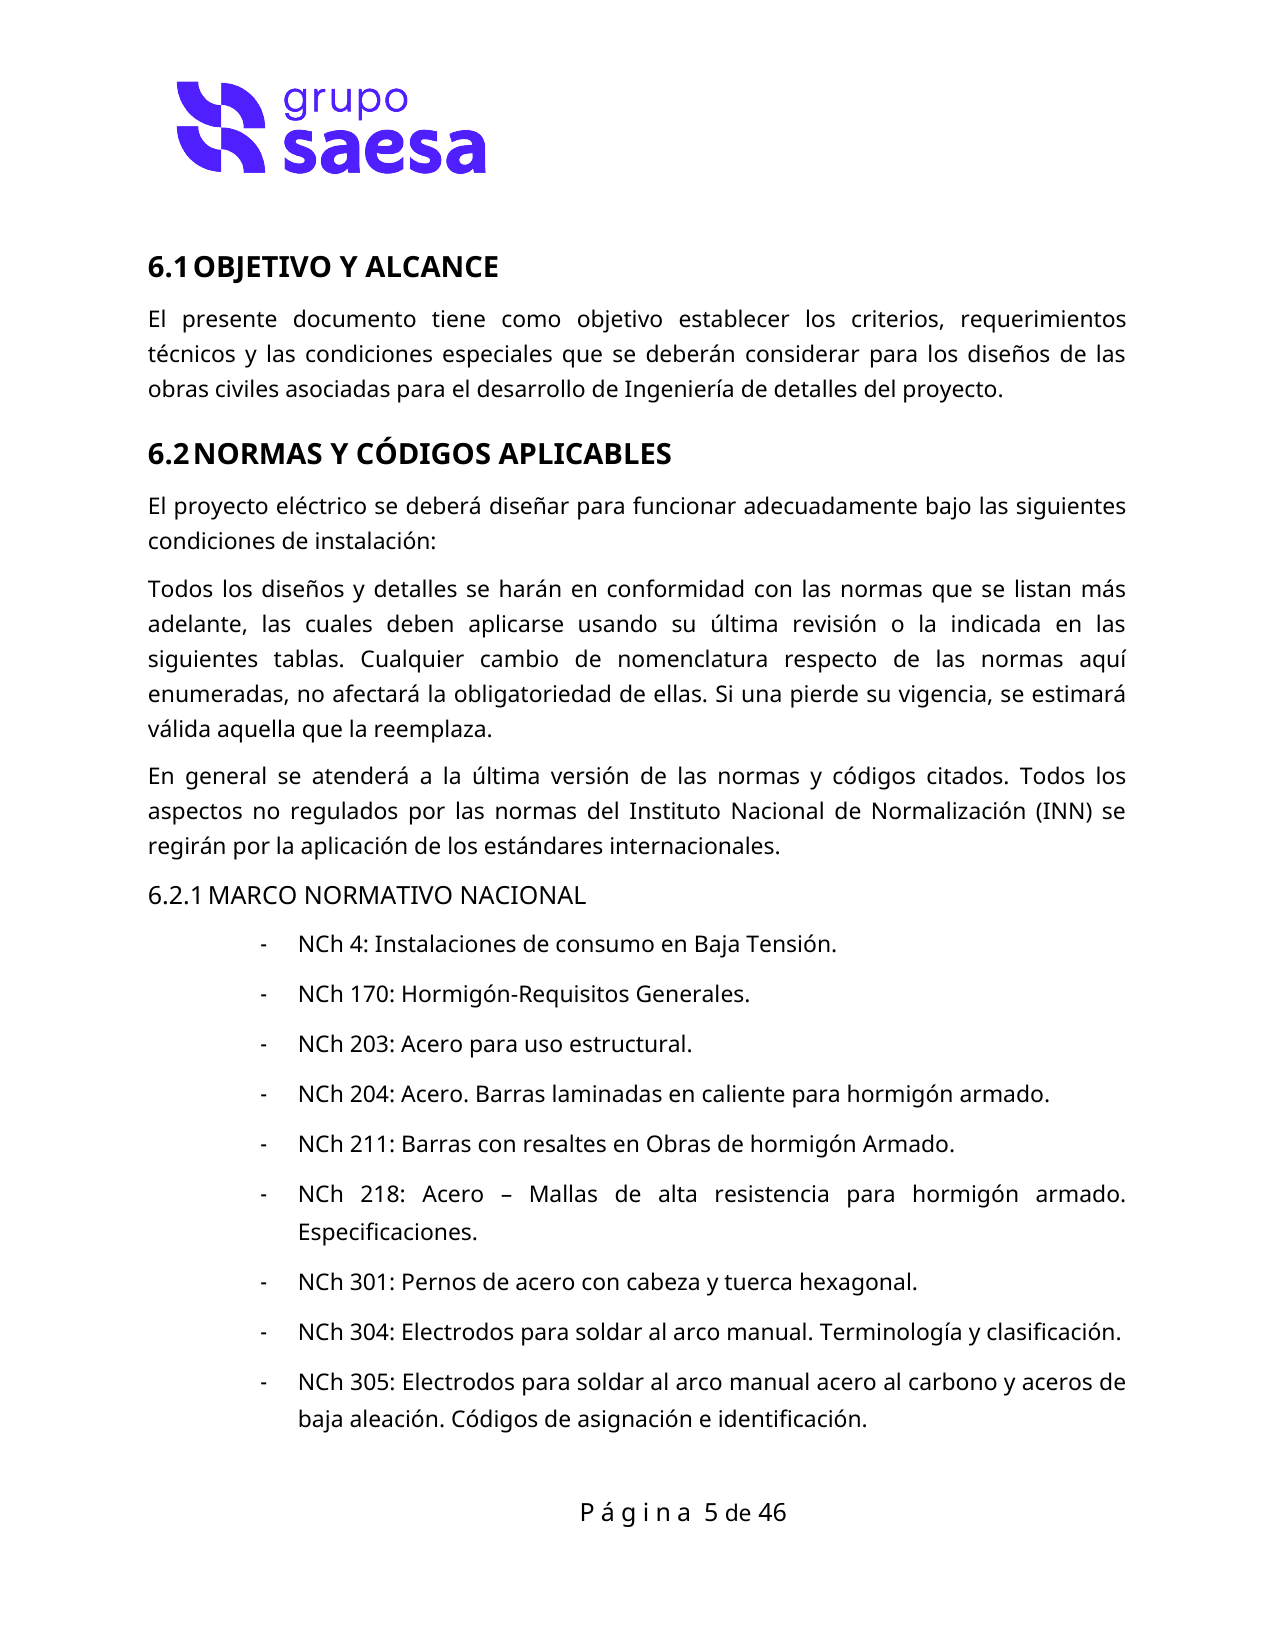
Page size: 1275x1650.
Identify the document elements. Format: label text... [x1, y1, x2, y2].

list NCh 204: Acero. Barras laminadas en caliente para hormigón armado. [260, 1078, 1127, 1109]
list NCh 304: Electrodos para soldar al arco manual. Terminología y clasificación. [260, 1316, 1127, 1347]
list NCh 301: Pernos de acero con cabeza y tuerca hexagonal. [260, 1266, 1127, 1297]
list NCh 305: Electrodos para soldar al arco manual acero al carbono y aceros de baja aleación. Códigos de asignación e identificación. [260, 1366, 1127, 1434]
subtitle OBJETIVO Y ALCANCE [148, 246, 1127, 286]
text El proyecto eléctrico se deberá diseñar para funcionar adecuadamente bajo las siguientes condiciones de instalación: [148, 490, 1127, 556]
text Todos los diseños y detalles se harán en conformidad con las normas que se listan más adelante, las cuales deben aplicarse usando su última revisión o la indicada en las siguientes tablas. Cualquier cambio de nomenclatura respecto de las normas aquí enumeradas, no afectará la obligatoriedad de ellas. Si una pierde su vigencia, se estimará válida aquella que la reemplaza. [148, 573, 1127, 744]
subtitle MARCO NORMATIVO NACIONAL [148, 878, 1127, 912]
list NCh 4: Instalaciones de consumo en Baja Tensión. [260, 928, 1127, 959]
text En general se atenderá a la última versión de las normas y códigos citados. Todos los aspectos no regulados por las normas del Instituto Nacional de Normalización (INN) se regirán por la aplicación de los estándares internacionales. [148, 760, 1127, 861]
list NCh 203: Acero para uso estructural. [260, 1028, 1127, 1059]
subtitle NORMAS Y CÓDIGOS APLICABLES [148, 433, 1127, 473]
list NCh 170: Hormigón-Requisitos Generales. [260, 978, 1127, 1009]
list NCh 211: Barras con resaltes en Obras de hormigón Armado. [260, 1128, 1127, 1159]
list NCh 218: Acero – Mallas de alta resistencia para hormigón armado. Especificaciones. [260, 1178, 1127, 1247]
text El presente documento tiene como objetivo establecer los criterios, requerimientos técnicos y las condiciones especiales que se deberán considerar para los diseños de las obras civiles asociadas para el desarrollo de Ingeniería de detalles del proyecto. [148, 303, 1127, 404]
